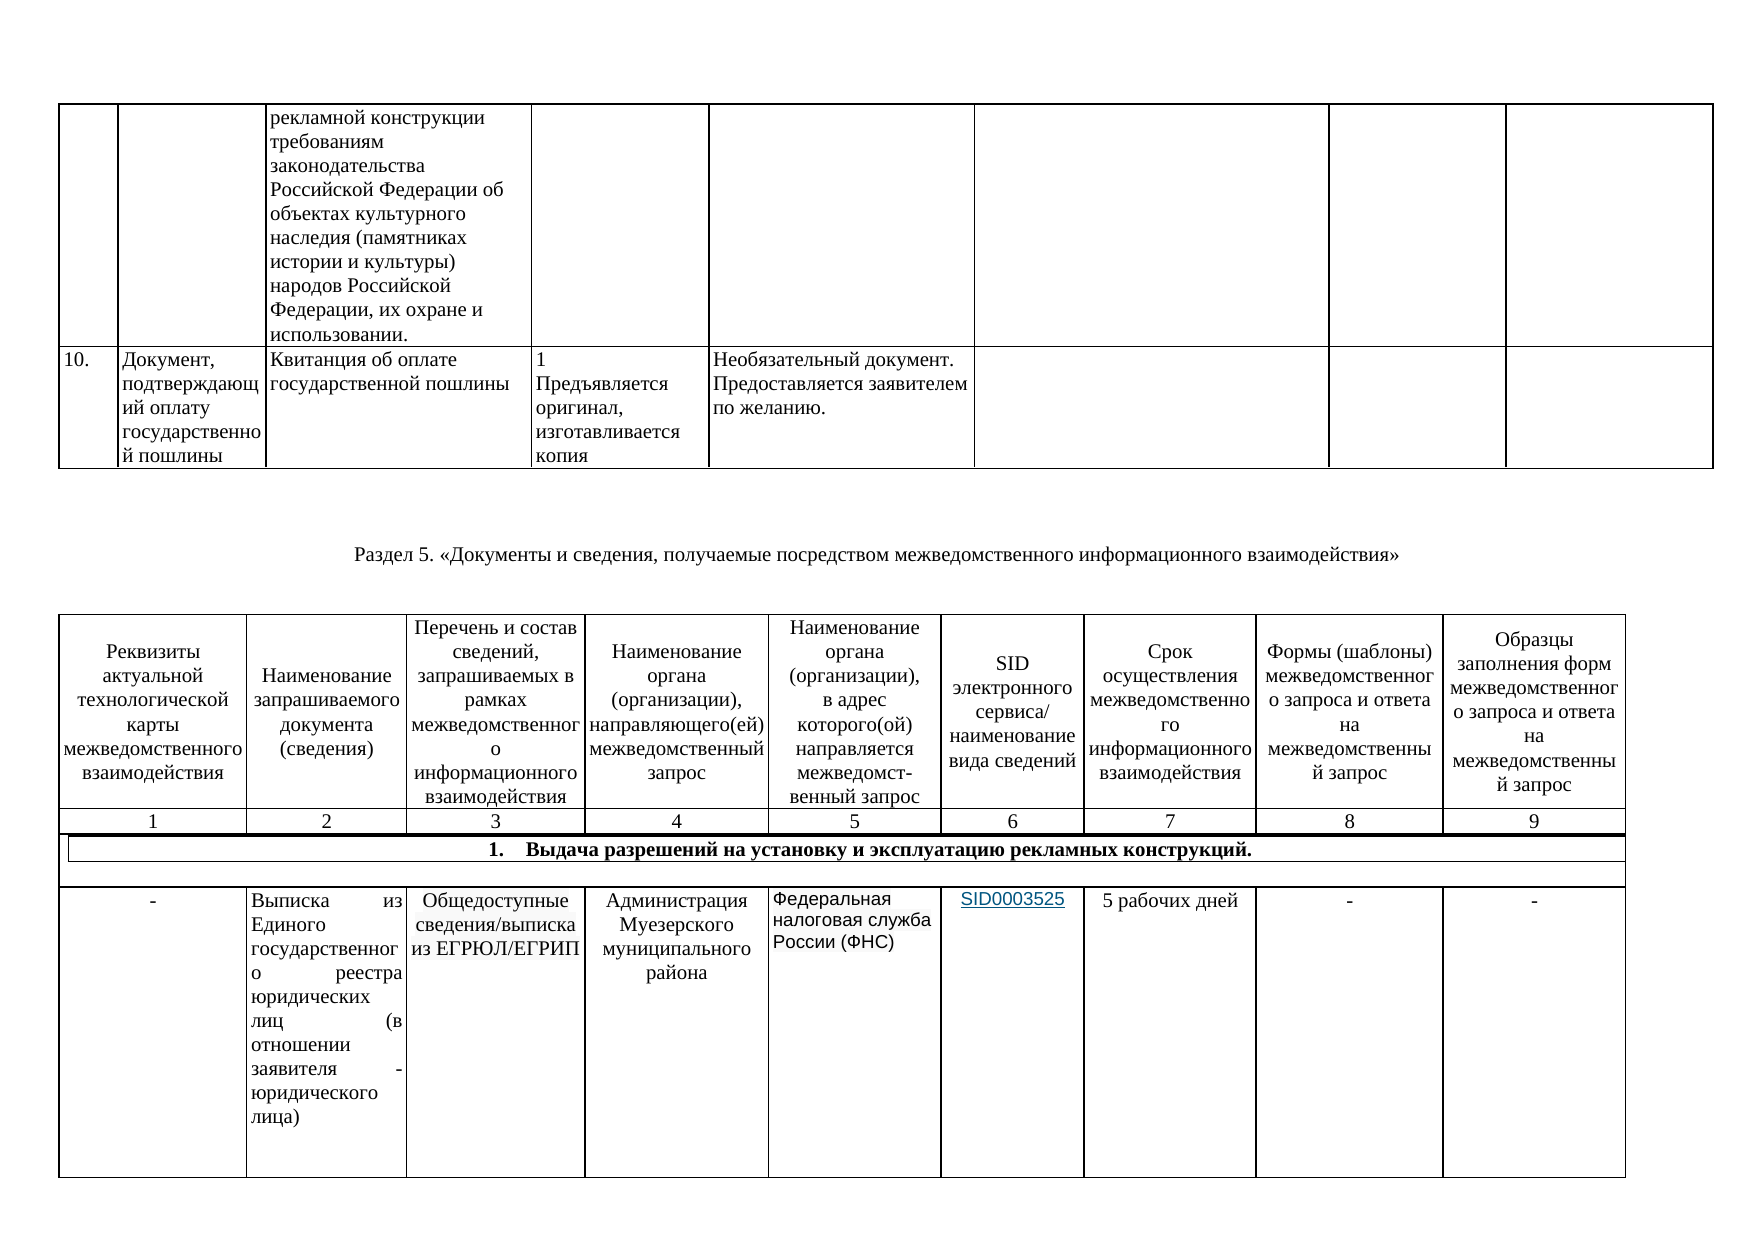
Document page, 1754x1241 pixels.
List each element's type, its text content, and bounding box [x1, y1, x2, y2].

table_header Наименование органа (организации), направляющего(ей) межведомственный запрос [586, 615, 768, 808]
table_cell - [1257, 888, 1442, 1176]
table_cell 9 [1444, 809, 1625, 833]
table_cell 8 [1257, 809, 1442, 833]
table_cell [1507, 105, 1712, 346]
table_cell [60, 835, 1625, 886]
table_cell Необязательный документ. Предоставляется заявителем по желанию. [710, 347, 974, 467]
table_cell [1330, 105, 1505, 346]
table_cell 5 [769, 809, 940, 833]
table_cell [1507, 347, 1712, 467]
table_header Формы (шаблоны) межведомственного запроса и ответа на межведомственны й запрос [1257, 615, 1442, 808]
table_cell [119, 105, 265, 346]
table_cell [710, 105, 974, 346]
table_cell 4 [586, 809, 768, 833]
table_cell - [60, 888, 246, 1176]
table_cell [247, 888, 406, 1176]
table_cell - [1444, 888, 1625, 1176]
table_cell Квитанция об оплате государственной пошлины [267, 347, 531, 467]
table_cell 3 [407, 809, 584, 833]
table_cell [586, 888, 768, 1176]
table_cell 2 [247, 809, 406, 833]
table_cell 5 рабочих дней [1085, 888, 1255, 1176]
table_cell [407, 888, 584, 1176]
table_cell [975, 105, 1328, 346]
table_cell [1330, 347, 1505, 467]
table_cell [532, 105, 708, 346]
text Раздел 5. «Документы и сведения, получаемые посредством межведомственного информационного взаимодействия» [59, 541, 1695, 566]
table_header Наименование запрашиваемого документа (сведения) [247, 615, 406, 808]
table_cell Документ, подтверждающий оплату государственной пошлины [119, 347, 265, 467]
table_cell 9. [60, 105, 117, 346]
table_header SID электронного сервиса/ наименование вида сведений [942, 615, 1083, 808]
table_header Образцы заполнения форм межведомственного запроса и ответа на межведомственный запрос [1444, 615, 1625, 808]
table_header Перечень и состав сведений, запрашиваемых в рамках межведомственного информационного взаимодействия [407, 615, 584, 808]
table_cell 1 Предъявляется оригинал, изготавливается копия [532, 347, 708, 467]
table_header Реквизиты актуальной технологической карты межведомственного взаимодействия [60, 615, 246, 808]
table_cell 6 [942, 809, 1083, 833]
table_cell 7 [1085, 809, 1255, 833]
table_cell SID0003525 [942, 888, 1083, 1176]
table_cell 1 [60, 809, 246, 833]
table_cell 10. [60, 347, 117, 467]
table_cell [975, 347, 1328, 467]
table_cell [769, 888, 940, 1176]
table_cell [267, 105, 531, 346]
table_header Наименование органа (организации), в адрес которого(ой) направляется межведомственный запрос [769, 615, 940, 808]
table_header Срок осуществления межведомственного информационного взаимодействия [1085, 615, 1255, 808]
